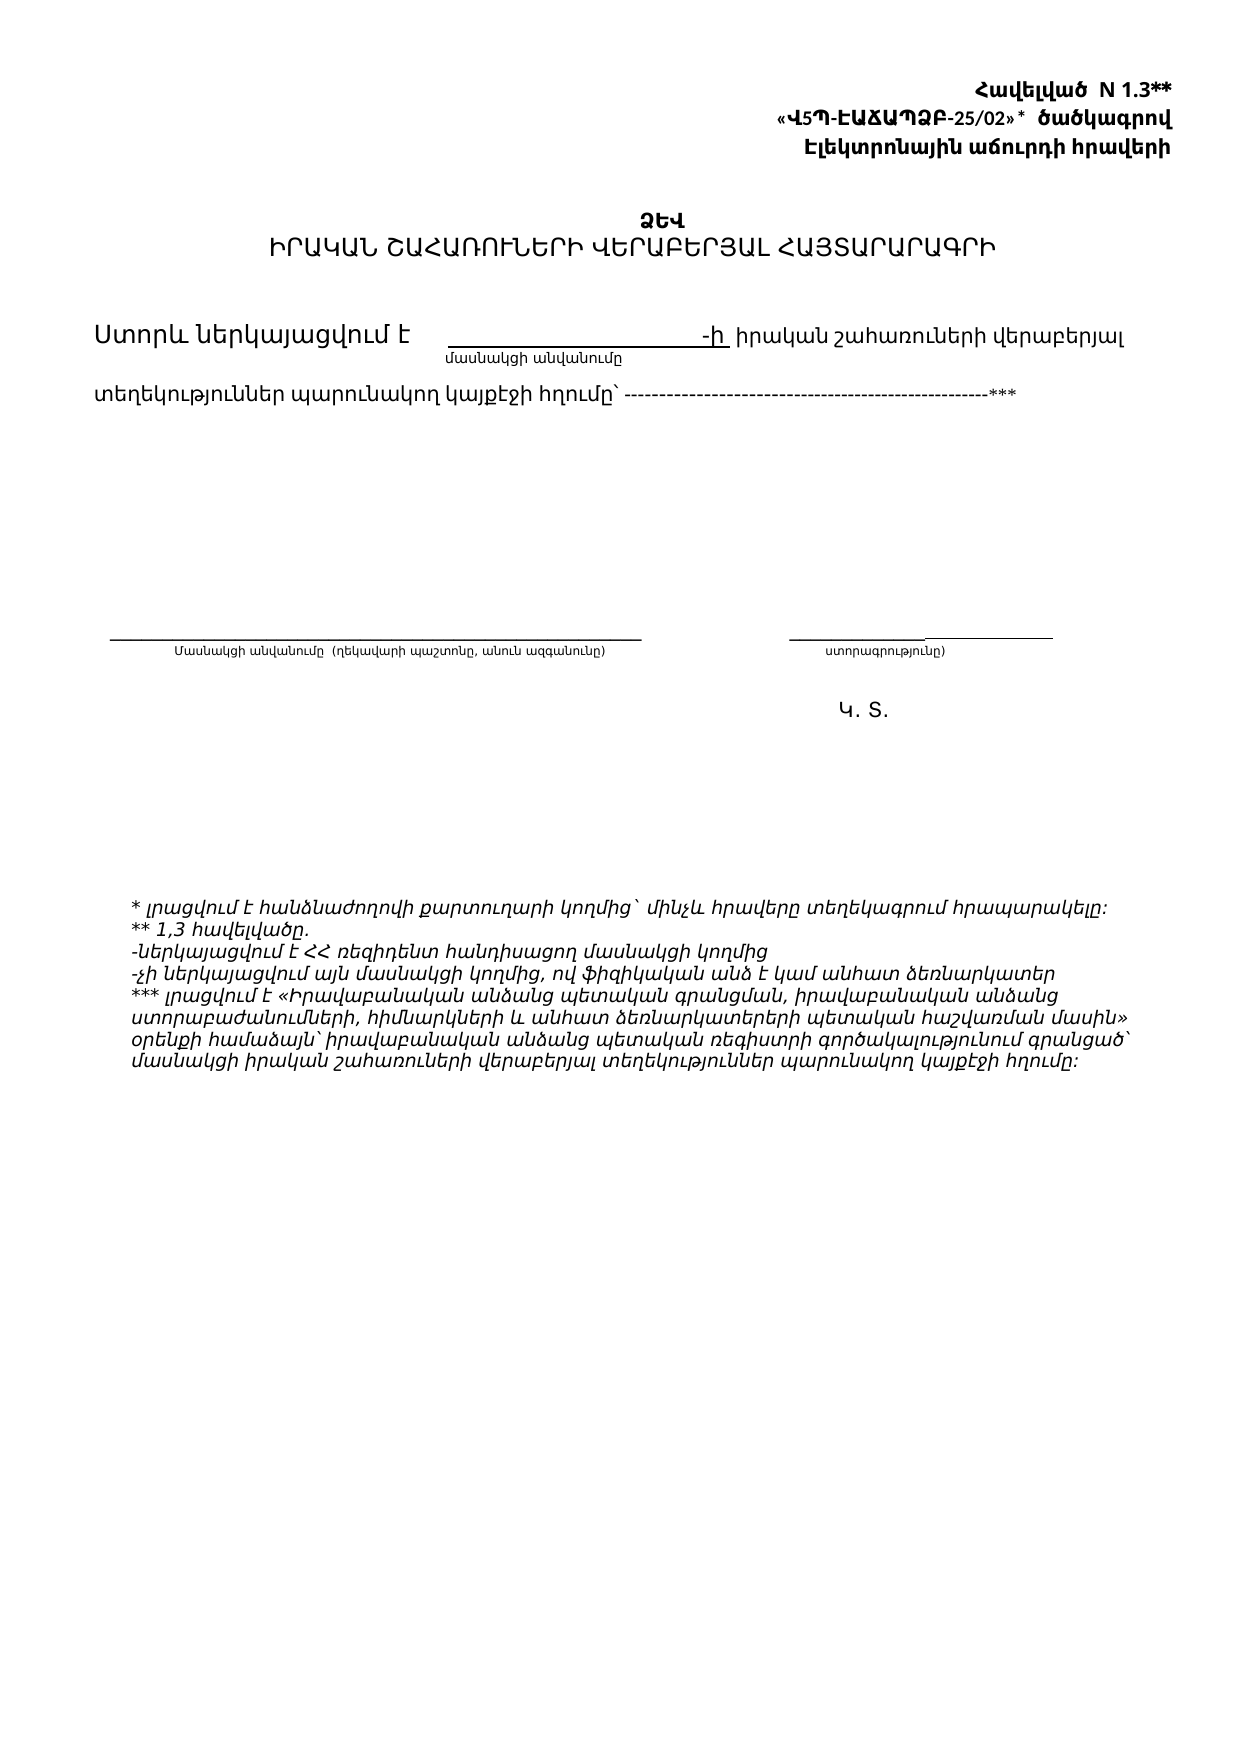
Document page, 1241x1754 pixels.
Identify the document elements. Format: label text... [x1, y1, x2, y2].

text ԻՐԱԿԱՆ ՇԱՀԱՌՈՒՆԵՐԻ ՎԵՐԱԲԵՐՅԱԼ ՀԱՅՏԱՐԱՐԱԳՐԻ [94, 233, 1171, 262]
text Ստորև ներկայացվում է -ի իրական շահառուների վերաբերյալ [94, 321, 1171, 350]
text -չի ներկայացվում այն մասնակցի կողմից, ով ֆիզիկական անձ է կամ անհատ ձեռնարկատեր [131, 963, 1171, 985]
text ՁԵՎ [94, 209, 1171, 233]
text ** 1,3 հավելվածը․ [131, 919, 1171, 941]
text մասնակցի անվանումը [94, 350, 1171, 379]
text *** լրացվում է «Իրավաբանական անձանց պետական գրանցման, իրավաբանական անձանց ստորաբաժանումների, հիմնարկների և անհատ ձեռնարկատերերի պետական հաշվառման մասին» օրենքի համաձայն՝ իրավաբանական անձանց պետական ռեգիստրի գործակալությունում գրանցած՝ մասնակցի իրական շահառուների վերաբերյալ տեղեկություններ պարունակող կայքէջի հղումը: [131, 985, 1171, 1072]
text տեղեկություններ պարունակող կայքէջի հղումը՝ ----------------------------------------------------*** [94, 379, 1171, 408]
text * լրացվում է հանձնաժողովի քարտուղարի կողմից` մինչև հրավերը տեղեկագրում հրապարակելը: [131, 897, 1171, 919]
text -ներկայացվում է ՀՀ ռեզիդենտ հանդիսացող մասնակցի կողմից [131, 941, 1171, 963]
text ___________________________________________________ _____________ Մասնակցի անվանումը (ղեկավարի պաշտոնը, անուն ազգանունը) ստորագրությունը) [94, 617, 1171, 669]
text Կ. Տ. [94, 698, 1171, 722]
text «Վ5Պ-ԷԱՃԱՊՁԲ-25/02»* ծածկագրով [94, 103, 1171, 132]
text Հավելված N 1.3** [94, 75, 1171, 103]
text Էլեկտրոնային աճուրդի հրավերի [94, 132, 1171, 160]
